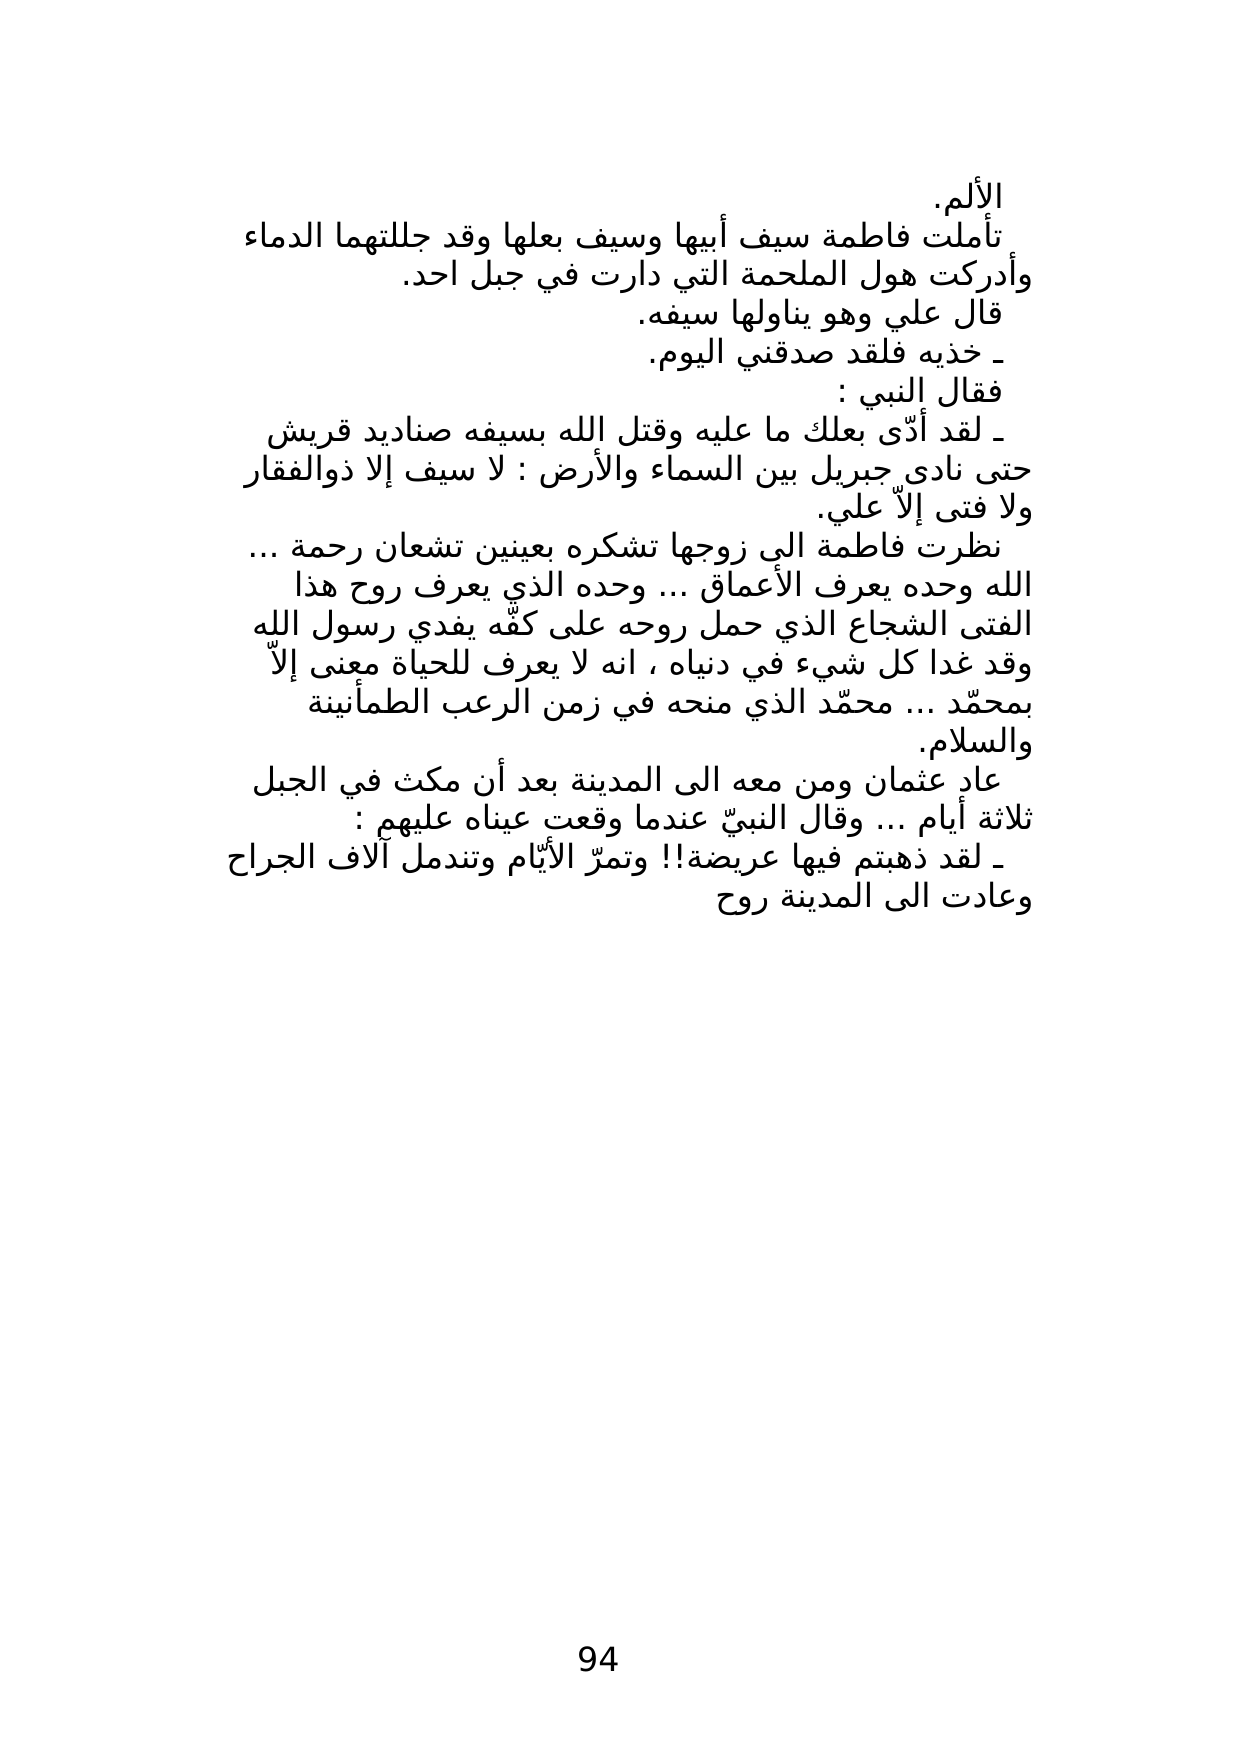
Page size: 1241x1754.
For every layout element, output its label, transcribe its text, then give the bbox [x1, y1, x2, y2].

text تأملت فاطمة سيف أبيها وسيف بعلها وقد جللتهما الدماء وأدركت هول الملحمة التي دارت في جبل احد. [222, 216, 1033, 294]
text قال علي وهو يناولها سيفه. [222, 294, 1033, 333]
text ـ خذيه فلقد صدقني اليوم. [222, 333, 1033, 371]
text فقال النبي : [222, 371, 1033, 410]
text ـ لقد أدّى بعلك ما عليه وقتل الله بسيفه صناديد قريش حتى نادى جبريل بين السماء والأرض : لا سيف إلا ذوالفقار ولا فتى إلاّ علي. [222, 410, 1033, 527]
text ـ لقد ذهبتم فيها عريضة‍‍!! وتمرّ الأيّام وتندمل آلاف الجراح وعادت الى المدينة روح [222, 838, 1033, 915]
text نظرت فاطمة الى زوجها تشكره بعينين تشعان رحمة ... الله وحده يعرف الأعماق ... وحده الذي يعرف روح هذا الفتى الشجاع الذي حمل روحه على كفّه يفدي رسول الله وقد غدا كل شيء في دنياه ، انه لا يعرف للحياة معنى إلاّ بمحمّد ... محمّد الذي منحه في زمن الرعب الطمأنينة والسلام. [222, 527, 1033, 760]
text الألم. [222, 177, 1033, 216]
text عاد عثمان ومن معه الى المدينة بعد أن مكث في الجبل ثلاثة أيام ... وقال النبيّ عندما وقعت عيناه عليهم : [222, 760, 1033, 838]
